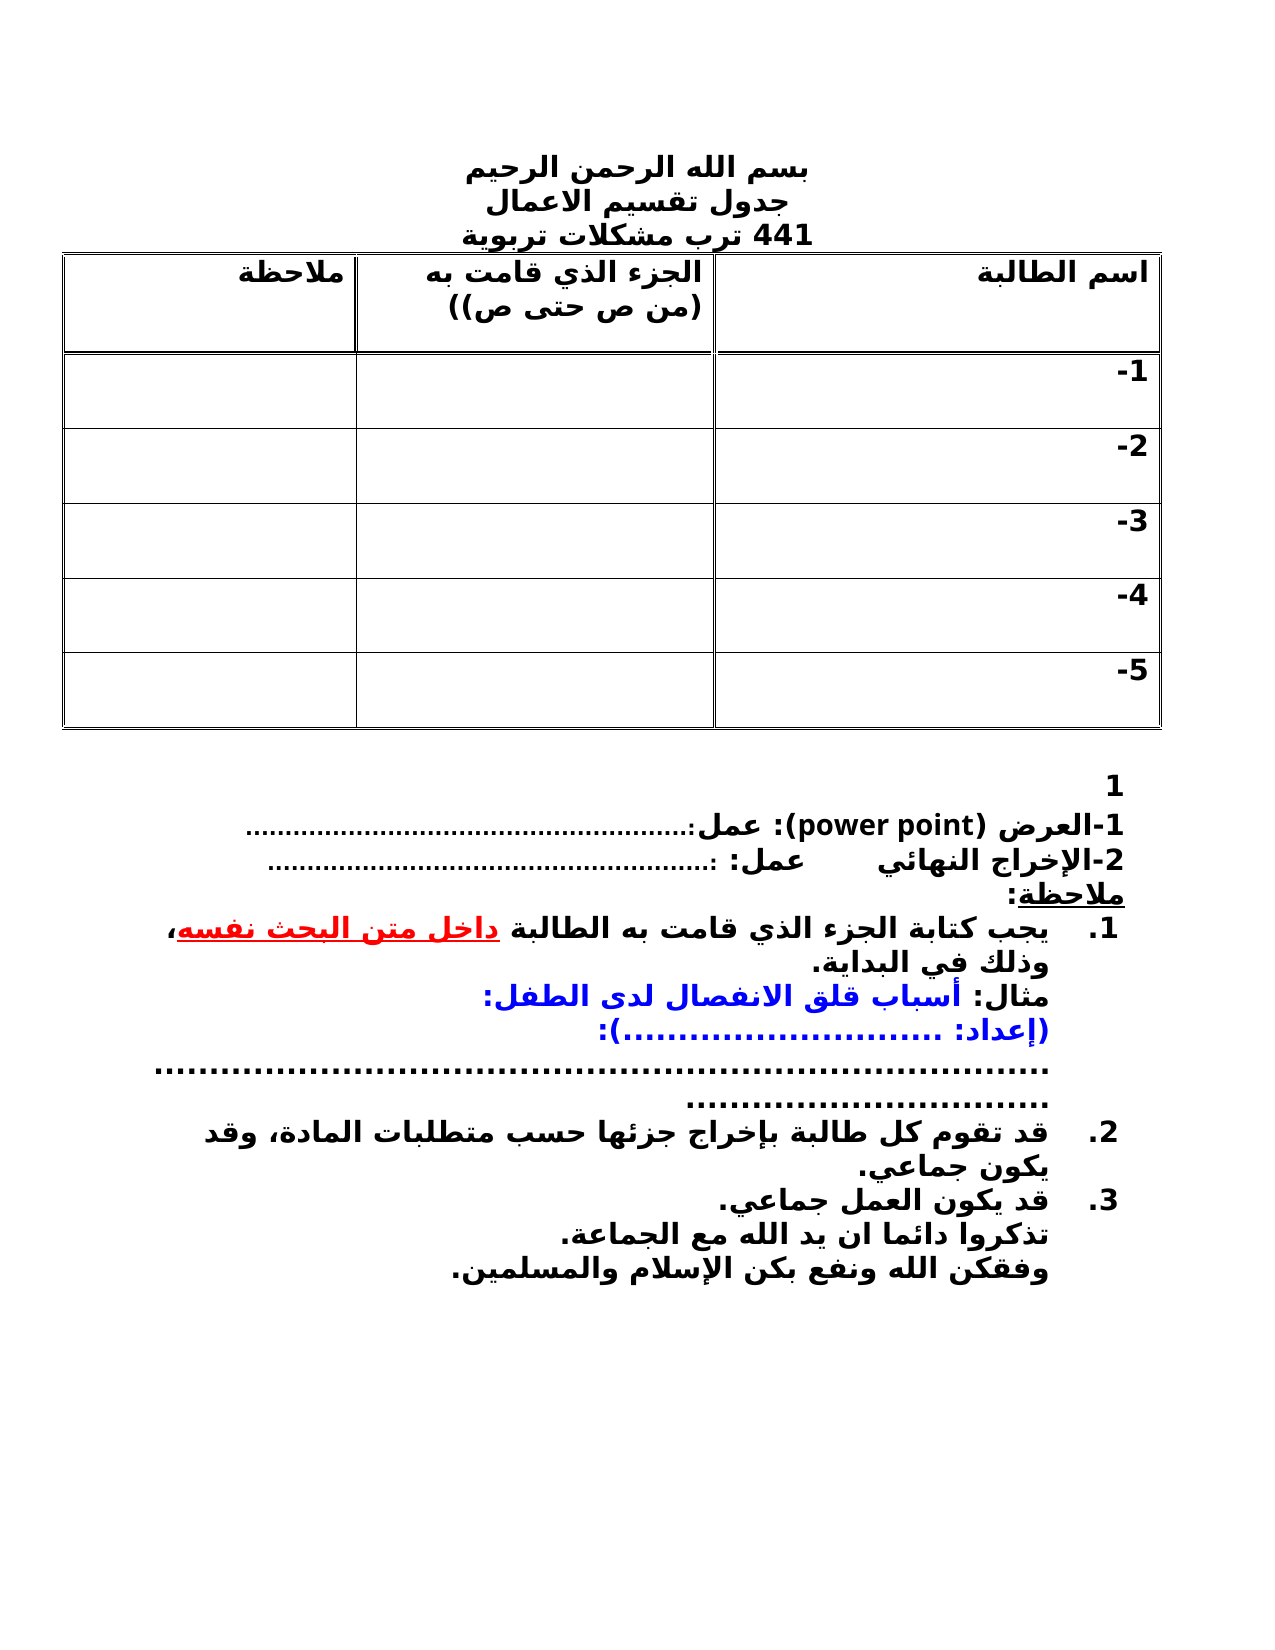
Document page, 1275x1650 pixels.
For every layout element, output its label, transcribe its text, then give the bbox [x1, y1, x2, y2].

table_cell [357, 653, 713, 727]
table_cell 5- [716, 653, 1160, 727]
table_header الجزء الذي قامت به (من ص حتى ص)) [356, 255, 713, 351]
table_cell 3- [716, 504, 1159, 578]
table_header ملاحظة [63, 255, 356, 351]
text 1-العرض (power point): عمل:........................................................ [150, 804, 1125, 843]
table_cell [357, 429, 713, 503]
text جدول تقسيم الاعمال [150, 184, 1125, 218]
text 441 ترب مشكلات تربوية [150, 218, 1125, 252]
list .................................................................................................................. [150, 1047, 1050, 1115]
list قد تقوم كل طالبة بإخراج جزئها حسب متطلبات المادة، وقد يكون جماعي. [150, 1115, 1087, 1183]
text بسم الله الرحمن الرحيم [150, 150, 1125, 184]
table_cell [63, 653, 356, 727]
list يجب كتابة الجزء الذي قامت به الطالبة داخل متن البحث نفسه، وذلك في البداية. [150, 911, 1087, 979]
table_cell [357, 351, 713, 428]
list تذكروا دائما ان يد الله مع الجماعة. [150, 1217, 1050, 1251]
table_header اسم الطالبة [716, 255, 1160, 351]
text 1 [150, 770, 1125, 804]
table_cell [65, 579, 356, 652]
table_cell [65, 355, 356, 428]
text ملاحظة: [150, 877, 1125, 911]
table_cell [65, 429, 356, 503]
list وفقكن الله ونفع بكن الإسلام والمسلمين. [150, 1251, 1050, 1285]
text 2-الإخراج النهائي عمل: :........................................................ [150, 843, 1125, 877]
list مثال: أسباب قلق الانفصال لدى الطفل: (إعداد: .............................): [150, 979, 1050, 1047]
table_cell [357, 504, 713, 578]
list قد يكون العمل جماعي. [150, 1183, 1087, 1217]
table_cell 1- [716, 351, 1159, 428]
table_cell 4- [716, 579, 1159, 652]
table_cell [357, 579, 713, 652]
table_cell [65, 504, 356, 578]
table_cell 2- [716, 429, 1159, 503]
